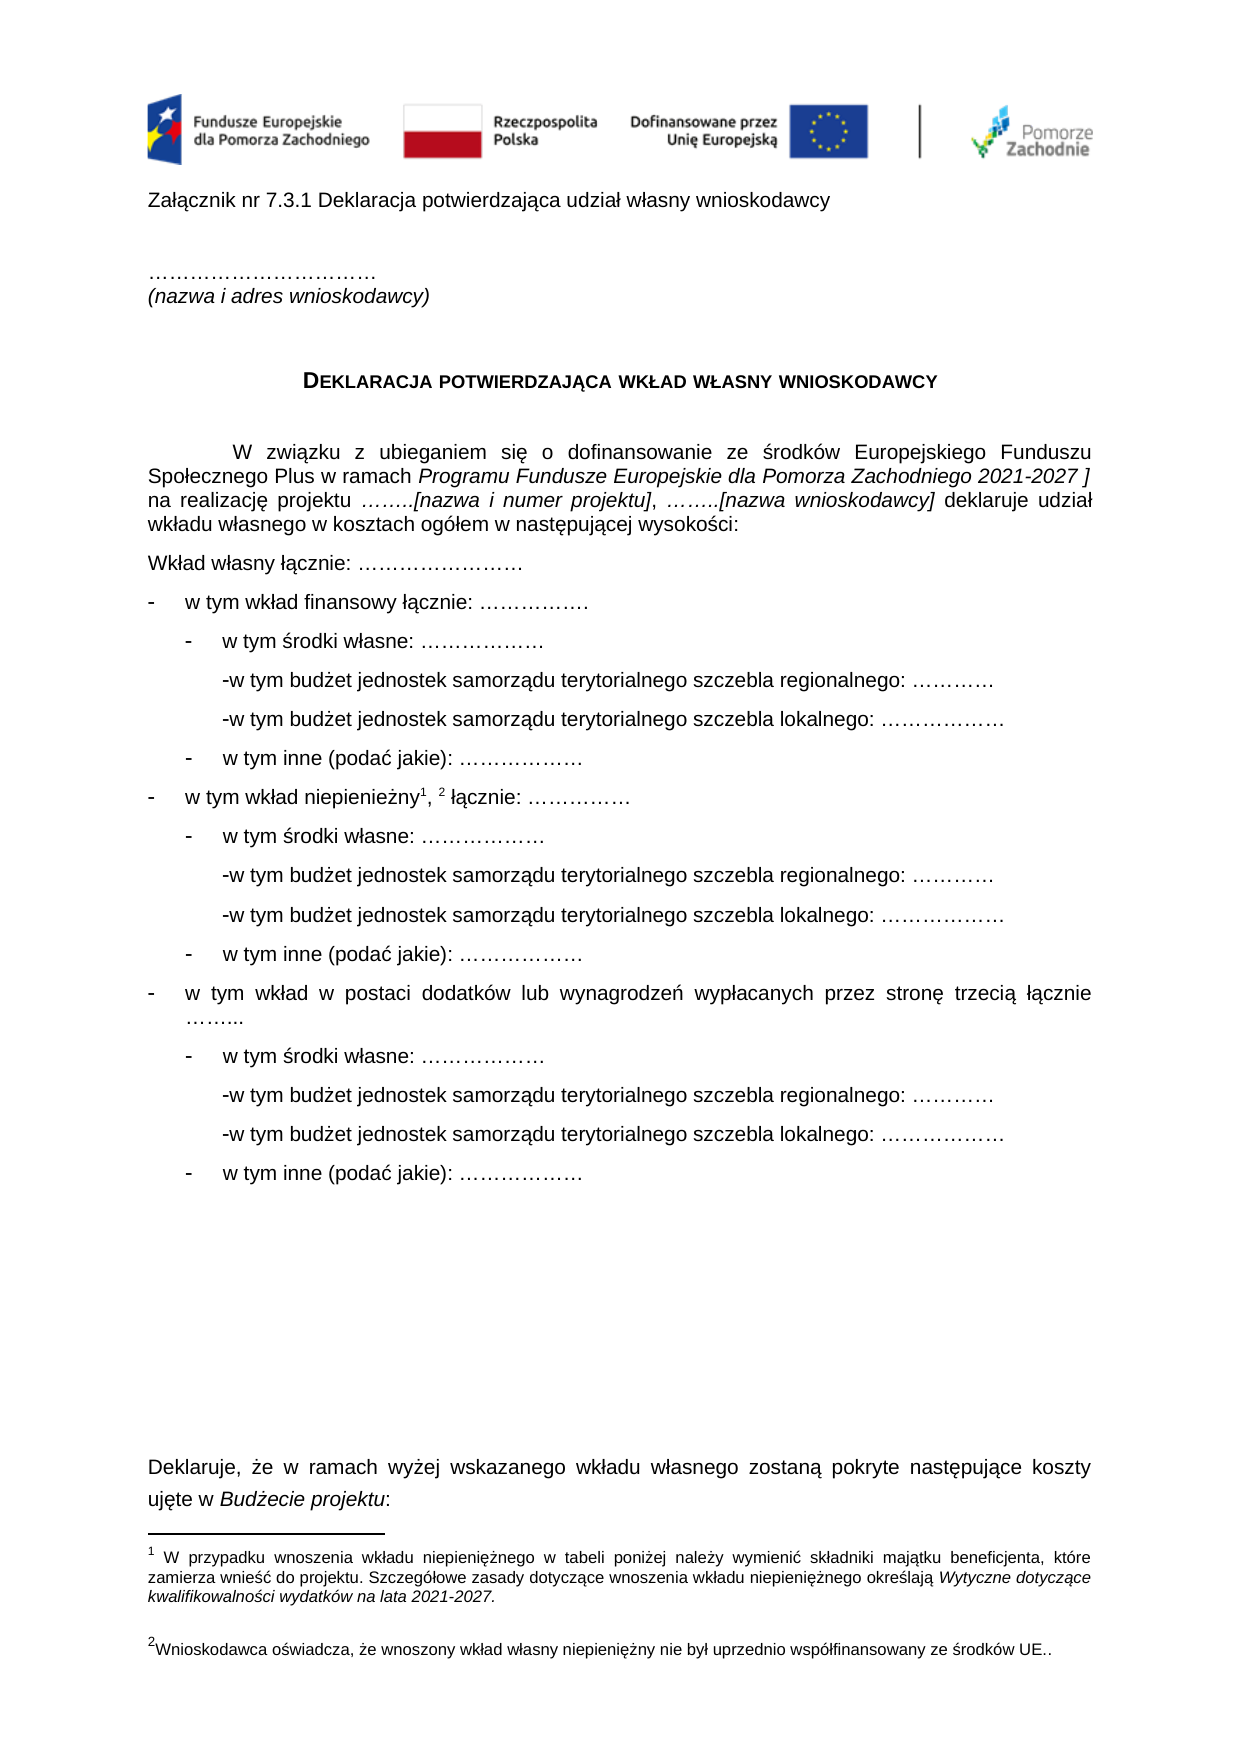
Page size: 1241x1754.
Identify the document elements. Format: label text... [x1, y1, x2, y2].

list w tym budżet jednostek samorządu terytorialnego szczebla regionalnego: ………… [222, 668, 1092, 692]
title Deklaracja potwierdzająca wkład własny wnioskodawcy [148, 367, 1092, 393]
picture [147, 94, 1093, 165]
text W związku z ubieganiem się o dofinansowanie ze środków Europejskiego Funduszu Społecznego Plus w ramach Programu Fundusze Europejskie dla Pomorza Zachodniego 2021-2027 ] na realizację projektu ……..[nazwa i numer projektu], ……..[nazwa wnioskodawcy] deklaruje udział wkładu własnego w kosztach ogółem w następującej wysokości: [148, 440, 1092, 536]
text Załącznik nr 7.3.1 Deklaracja potwierdzająca udział własny wnioskodawcy [148, 188, 1092, 212]
text Deklaruje, że w ramach wyżej wskazanego wkładu własnego zostaną pokryte następujące koszty ujęte w Budżecie projektu: [148, 1455, 1092, 1510]
text …………………………… [148, 260, 1092, 284]
list w tym wkład niepienieżny, łącznie: …………… [148, 785, 1092, 809]
list w tym budżet jednostek samorządu terytorialnego szczebla lokalnego: ……………… [222, 902, 1092, 926]
list w tym inne (podać jakie): ……………… [185, 746, 1092, 770]
list w tym środki własne: ……………… [185, 1043, 1092, 1068]
list w tym inne (podać jakie): ……………… [185, 1161, 1092, 1185]
list w tym budżet jednostek samorządu terytorialnego szczebla lokalnego: ……………… [222, 1122, 1092, 1146]
list w tym wkład finansowy łącznie: ……………. [148, 590, 1092, 614]
list w tym budżet jednostek samorządu terytorialnego szczebla regionalnego: ………… [222, 863, 1092, 887]
list w tym środki własne: ……………… [185, 824, 1092, 848]
list w tym budżet jednostek samorządu terytorialnego szczebla regionalnego: ………… [222, 1083, 1092, 1107]
list w tym środki własne: ……………… [185, 629, 1092, 653]
list w tym budżet jednostek samorządu terytorialnego szczebla lokalnego: ……………… [222, 707, 1092, 731]
text Wkład własny łącznie: …………………… [148, 551, 1092, 575]
list w tym wkład w postaci dodatków lub wynagrodzeń wypłacanych przez stronę trzecią łącznie ……... [148, 981, 1092, 1028]
list w tym inne (podać jakie): ……………… [185, 941, 1092, 966]
text (nazwa i adres wnioskodawcy) [148, 284, 1092, 308]
